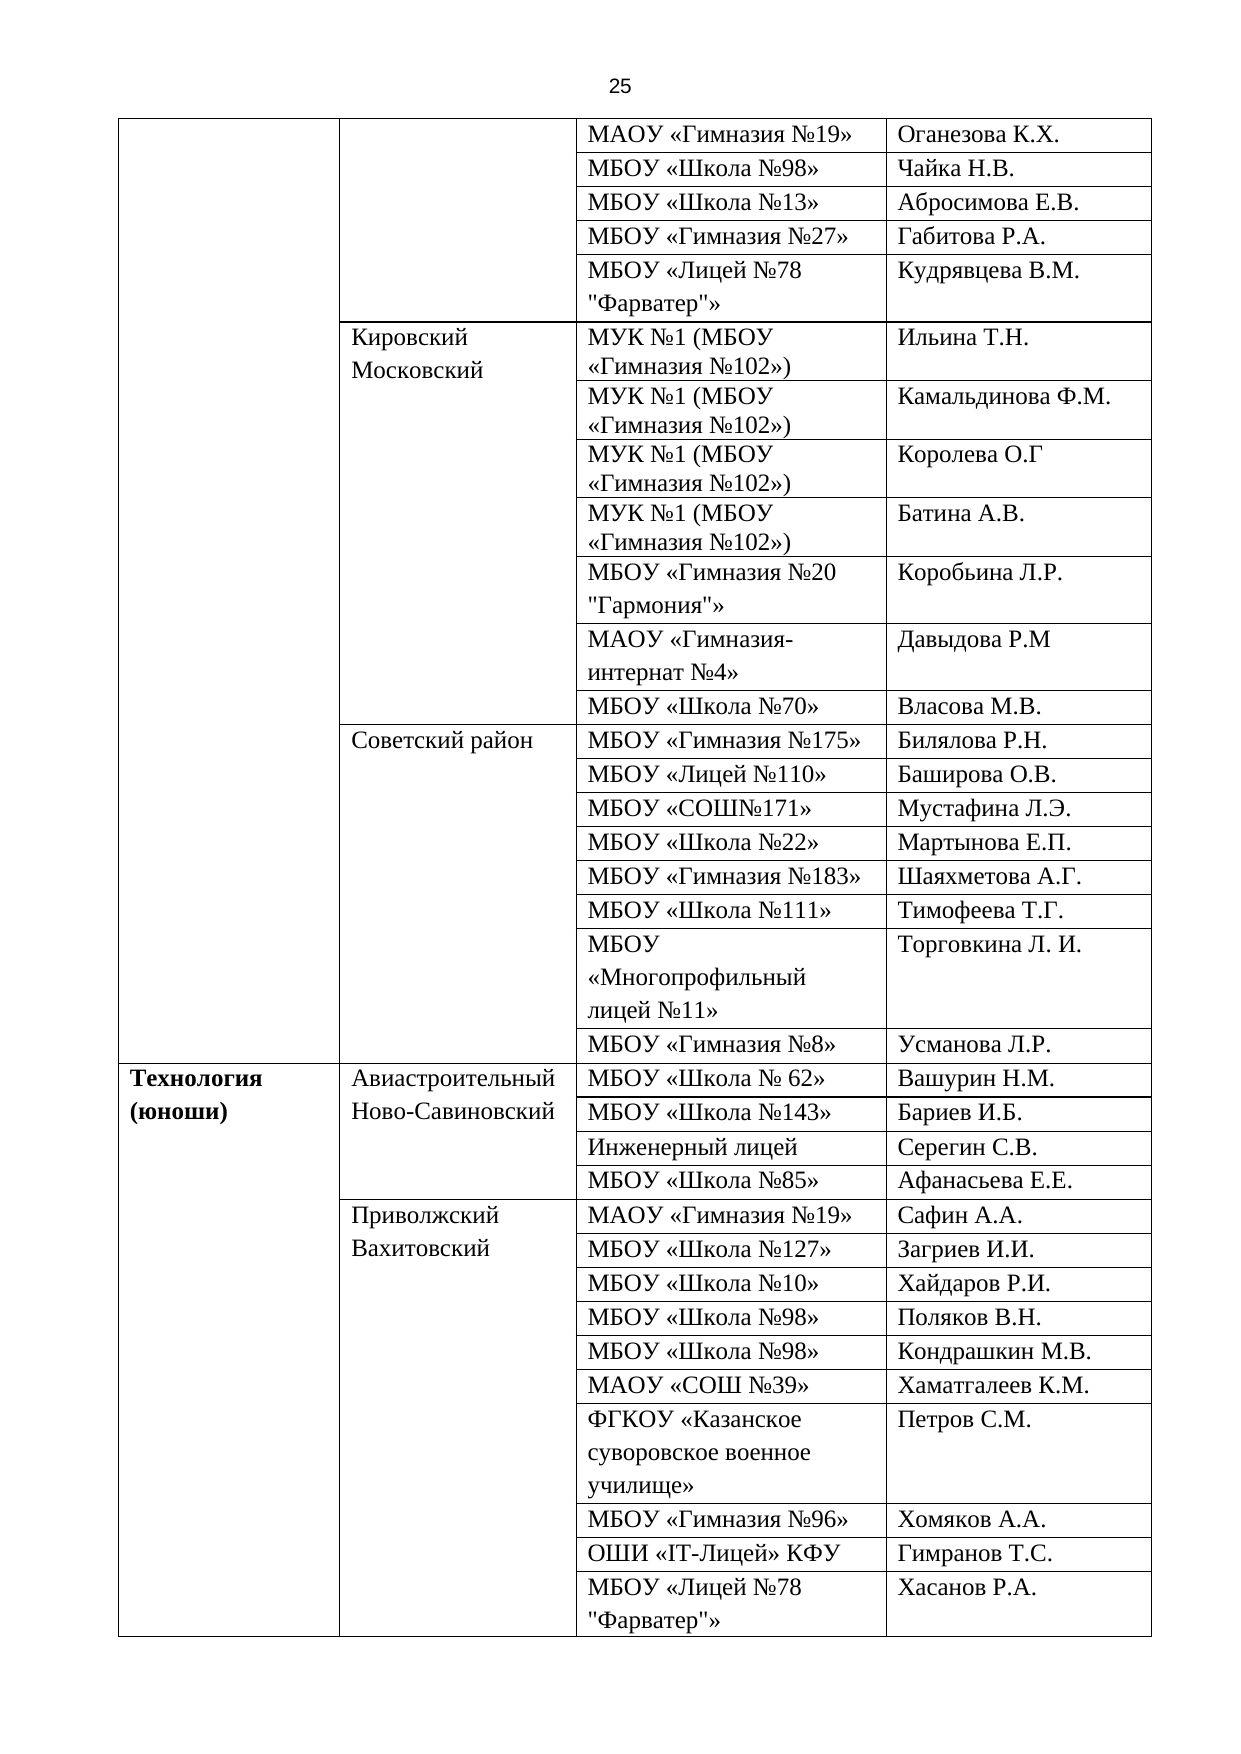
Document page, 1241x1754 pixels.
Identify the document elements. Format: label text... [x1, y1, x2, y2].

table_cell Власова М.В. [887, 691, 1151, 724]
table_cell Батина А.В. [887, 498, 1151, 556]
table_cell МУК №1 (МБОУ «Гимназия №102») [577, 381, 886, 438]
table_cell Бариев И.Б. [887, 1098, 1151, 1131]
table_cell МБОУ «Школа №98» [577, 153, 886, 186]
table_cell Афанасьева Е.Е. [887, 1166, 1151, 1199]
table_cell Вашурин Н.М. [887, 1064, 1151, 1096]
table_cell Хаматгалеев К.М. [887, 1370, 1151, 1403]
table_cell МАОУ «Гимназия-интернат №4» [577, 624, 886, 690]
table_cell Давыдова Р.М [887, 624, 1151, 690]
table_cell МБОУ «Гимназия №27» [577, 221, 886, 254]
table_cell МБОУ «Гимназия №8» [577, 1029, 886, 1062]
table_cell МАОУ «СОШ №39» [577, 1370, 886, 1403]
table_cell Петров С.М. [887, 1404, 1151, 1503]
table_cell Оганезова К.Х. [887, 119, 1151, 152]
table_cell Шаяхметова А.Г. [887, 861, 1151, 894]
table_cell Габитова Р.А. [887, 221, 1151, 254]
table_cell МБОУ «Школа №22» [577, 827, 886, 860]
table_cell Загриев И.И. [887, 1234, 1151, 1267]
table_cell Усманова Л.Р. [887, 1029, 1151, 1062]
table_cell Кировский Московский [340, 323, 576, 724]
table_cell Серегин С.В. [887, 1132, 1151, 1164]
table_cell МБОУ «Школа №13» [577, 187, 886, 220]
table_cell Баширова О.В. [887, 759, 1151, 792]
table_cell Ильина Т.Н. [887, 323, 1151, 380]
table_cell ОШИ «IT-Лицей» КФУ [577, 1538, 886, 1571]
table_cell МУК №1 (МБОУ «Гимназия №102») [577, 498, 886, 556]
table_cell Королева О.Г [887, 440, 1151, 497]
table_cell Сафин А.А. [887, 1200, 1151, 1233]
table_cell МБОУ «Школа №70» [577, 691, 886, 724]
table_cell Тимофеева Т.Г. [887, 895, 1151, 928]
table_cell МАОУ «Гимназия №19» [577, 119, 886, 152]
table_cell МБОУ «Лицей №110» [577, 759, 886, 792]
table_cell МБОУ «Школа №143» [577, 1098, 886, 1131]
table_cell МБОУ «Гимназия №20 "Гармония"» [577, 557, 886, 623]
table_cell МБОУ «Многопрофильный лицей №11» [577, 929, 886, 1028]
table_cell МУК №1 (МБОУ «Гимназия №102») [577, 440, 886, 497]
table_cell Мустафина Л.Э. [887, 793, 1151, 826]
table_cell МБОУ «Школа №85» [577, 1166, 886, 1199]
table_cell Хомяков А.А. [887, 1504, 1151, 1537]
table_cell МБОУ «Школа №10» [577, 1268, 886, 1301]
table_cell Поляков В.Н. [887, 1302, 1151, 1335]
table_cell Хасанов Р.А. [887, 1572, 1151, 1636]
table_cell МБОУ «Школа №111» [577, 895, 886, 928]
table_cell Камальдинова Ф.М. [887, 381, 1151, 438]
table_cell Кондрашкин М.В. [887, 1336, 1151, 1369]
table_cell Коробьина Л.Р. [887, 557, 1151, 623]
table_cell Кудрявцева В.М. [887, 255, 1151, 321]
table_cell Абросимова Е.В. [887, 187, 1151, 220]
table_cell МБОУ «Школа №127» [577, 1234, 886, 1267]
table_cell МБОУ «Школа №98» [577, 1336, 886, 1369]
table_cell МБОУ «Лицей №78 "Фарватер"» [577, 1572, 886, 1636]
table_cell МБОУ «Гимназия №175» [577, 725, 886, 758]
table_cell ФГКОУ «Казанское суворовское военное училище» [577, 1404, 886, 1503]
table_cell МБОУ «Лицей №78 "Фарватер"» [577, 255, 886, 321]
table_cell Билялова Р.Н. [887, 725, 1151, 758]
table_cell МУК №1 (МБОУ «Гимназия №102») [577, 323, 886, 380]
table_cell Гимранов Т.С. [887, 1538, 1151, 1571]
table_cell Советский район [340, 725, 576, 1062]
table_cell МБОУ «Школа № 62» [577, 1064, 886, 1096]
table_cell МАОУ «Гимназия №19» [577, 1200, 886, 1233]
table_cell МБОУ «СОШ№171» [577, 793, 886, 826]
table_cell Инженерный лицей [577, 1132, 886, 1164]
table_cell Мартынова Е.П. [887, 827, 1151, 860]
table_cell Авиастроительный Ново-Савиновский [340, 1064, 576, 1199]
table_cell Хайдаров Р.И. [887, 1268, 1151, 1301]
table_cell Торговкина Л. И. [887, 929, 1151, 1028]
table_cell Технология (юноши) [119, 1064, 339, 1636]
table_cell МБОУ «Гимназия №183» [577, 861, 886, 894]
table_cell МБОУ «Гимназия №96» [577, 1504, 886, 1537]
table_cell Приволжский Вахитовский [340, 1200, 576, 1636]
table_cell МБОУ «Школа №98» [577, 1302, 886, 1335]
table_cell Чайка Н.В. [887, 153, 1151, 186]
